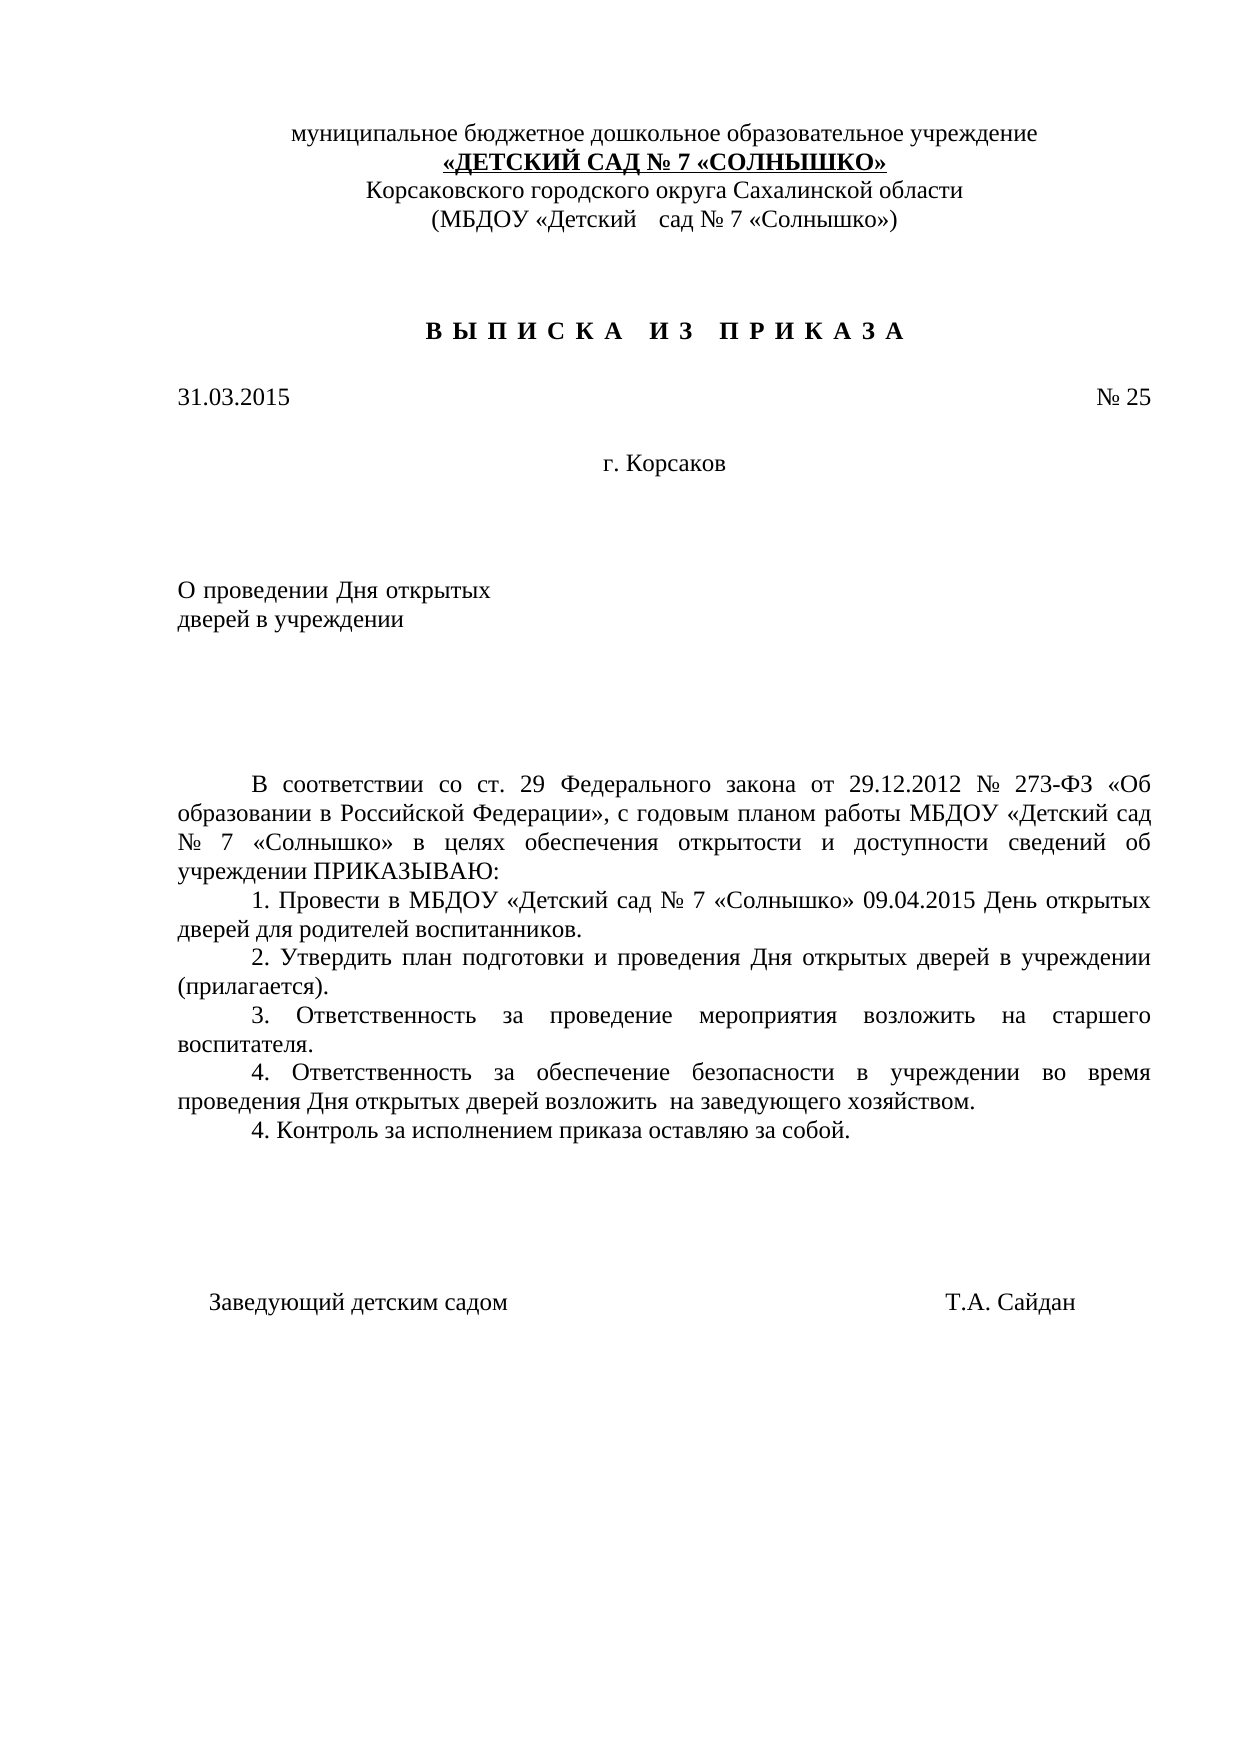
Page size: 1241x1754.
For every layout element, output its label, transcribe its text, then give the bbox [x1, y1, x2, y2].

table_header О проведении Дня открытых дверей в учреждении [166, 576, 502, 633]
text ВЫПИСКА ИЗ ПРИКАЗА [177, 316, 1152, 344]
text 4. Ответственность за обеспечение безопасности в учреждении во время проведения Дня открытых дверей возложить на заведующего хозяйством. [177, 1057, 1152, 1115]
text 4. Контроль за исполнением приказа оставляю за собой. [177, 1115, 1152, 1144]
text муниципальное бюджетное дошкольное образовательное учреждение [177, 118, 1152, 147]
text 31.03.2015 № 25 [177, 382, 1152, 411]
text г. Корсаков [177, 448, 1152, 477]
text 1. Провести в МБДОУ «Детский сад № 7 «Солнышко» 09.04.2015 День открытых дверей для родителей воспитанников. [177, 885, 1152, 942]
text В соответствии со ст. 29 Федерального закона от 29.12.2012 № 273-ФЗ «Об образовании в Российской Федерации», с годовым планом работы МБДОУ «Детский сад № 7 «Солнышко» в целях обеспечения открытости и доступности сведений об учреждении ПРИКАЗЫВАЮ: [177, 769, 1152, 885]
text 2. Утвердить план подготовки и проведения Дня открытых дверей в учреждении (прилагается). [177, 942, 1152, 1000]
text «ДЕТСКИЙ САД № 7 «СОЛНЫШКО» [177, 147, 1152, 176]
text 3. Ответственность за проведение мероприятия возложить на старшего воспитателя. [177, 1000, 1152, 1057]
text Корсаковского городского округа Сахалинской области [177, 176, 1152, 204]
text Заведующий детским садом Т.А. Сайдан [177, 1287, 1152, 1316]
text (МБДОУ «Детский сад № 7 «Солнышко») [177, 204, 1152, 233]
